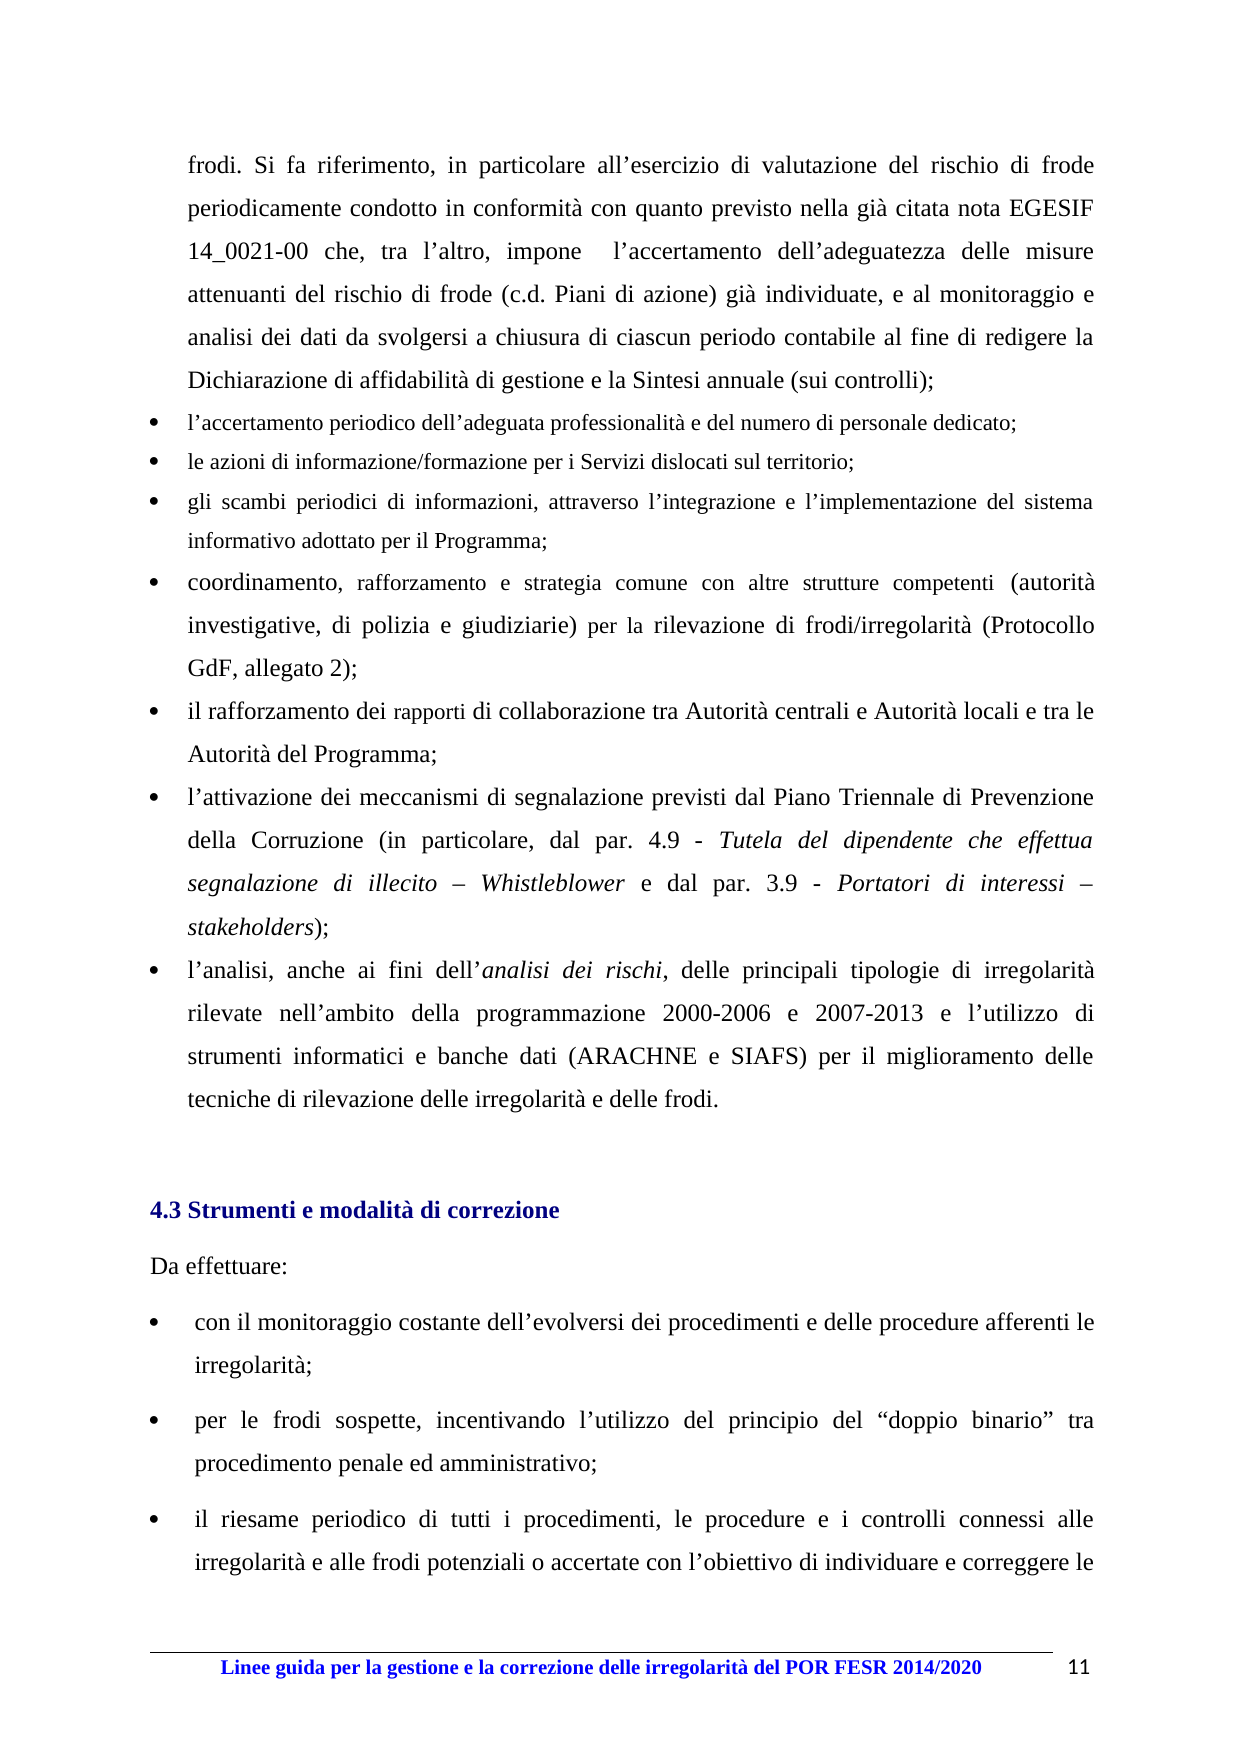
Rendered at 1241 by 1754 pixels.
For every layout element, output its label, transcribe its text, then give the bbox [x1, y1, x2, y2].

list le azioni di informazione/formazione per i Servizi dislocati sul territorio; [150, 448, 1095, 474]
list il rafforzamento dei rapporti di collaborazione tra Autorità centrali e Autorità locali e tra le Autorità del Programma; [150, 696, 1095, 768]
list per le frodi sospette, incentivando l’utilizzo del principio del “doppio binario” tra procedimento penale ed amministrativo; [150, 1405, 1095, 1477]
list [150, 1504, 1095, 1576]
list l’attivazione dei meccanismi di segnalazione previsti dal Piano Triennale di Prevenzione della Corruzione (in particolare, dal par. 4.9 - Tutela del dipendente che effettua segnalazione di illecito – Whistleblower e dal par. 3.9 - Portatori di interessi – stakeholders); [150, 782, 1095, 940]
list con il monitoraggio costante dell’evolversi dei procedimenti e delle procedure afferenti le irregolarità; [150, 1307, 1095, 1378]
list coordinamento, rafforzamento e strategia comune con altre strutture competenti (autorità investigative, di polizia e giudiziarie) per la rilevazione di frodi/irregolarità (Protocollo GdF, allegato 2); [150, 567, 1095, 682]
list l’analisi, anche ai fini dell’analisi dei rischi, delle principali tipologie di irregolarità rilevate nell’ambito della programmazione 2000-2006 e 2007-2013 e l’utilizzo di strumenti informatici e banche dati (ARACHNE e SIAFS) per il miglioramento delle tecniche di rilevazione delle irregolarità e delle frodi. [150, 955, 1095, 1113]
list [150, 150, 1095, 394]
text Da effettuare: [150, 1251, 1095, 1280]
subtitle 4.3 Strumenti e modalità di correzione [150, 1195, 1095, 1224]
list gli scambi periodici di informazioni, attraverso l’integrazione e l’implementazione del sistema informativo adottato per il Programma; [150, 488, 1095, 553]
list l’accertamento periodico dell’adeguata professionalità e del numero di personale dedicato; [150, 409, 1095, 435]
